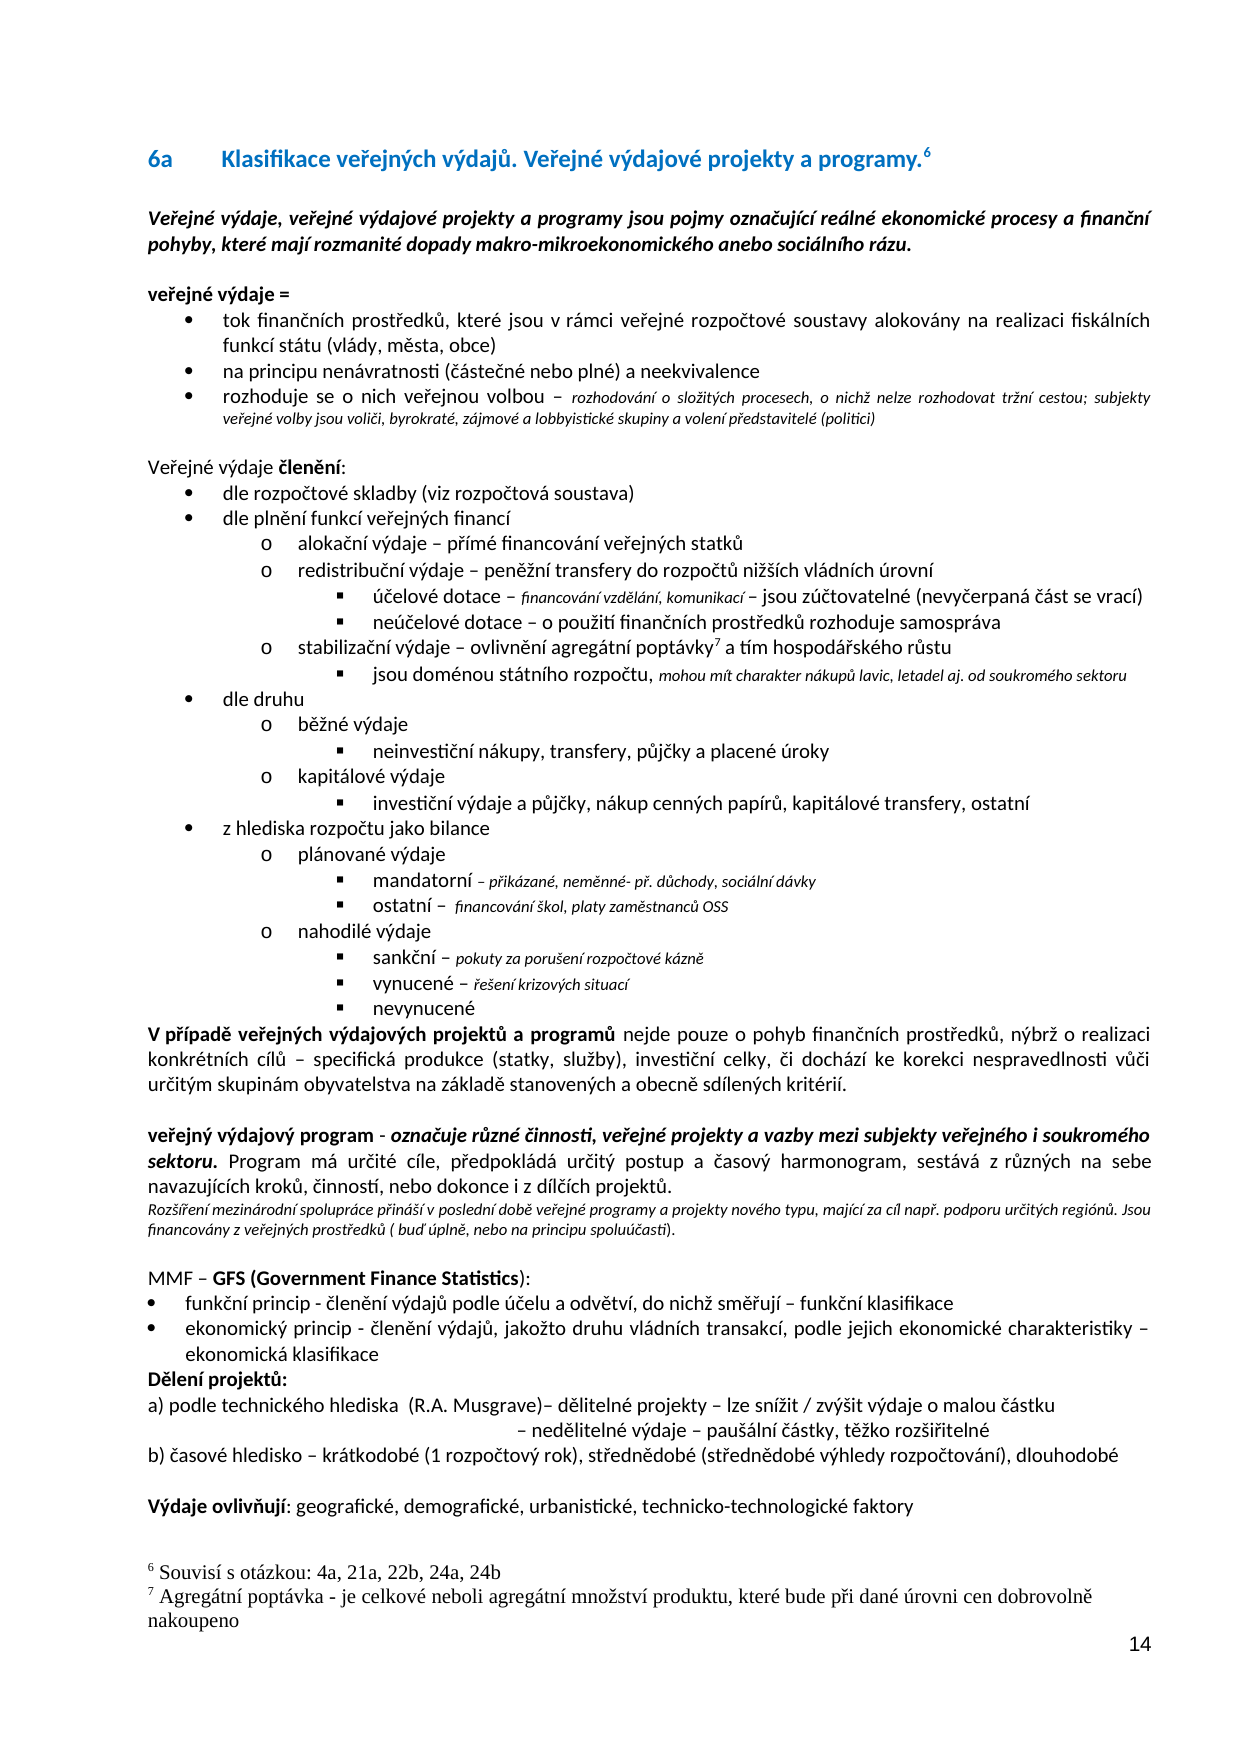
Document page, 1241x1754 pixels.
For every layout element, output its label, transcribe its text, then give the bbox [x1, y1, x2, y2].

list dle druhu [185, 686, 1152, 712]
list vynucené – řešení krizových situací [335, 970, 1152, 995]
list rozhoduje se o nich veřejnou volbou – rozhodování o složitých procesech, o nichž nelze rozhodovat tržní cestou; subjekty veřejné volby jsou voliči, byrokraté, zájmové a lobbyistické skupiny a volení představitelé (politici) [185, 383, 1152, 429]
list nevynucené [335, 995, 1152, 1021]
list redistribuční výdaje – peněžní transfery do rozpočtů nižších vládních úrovní [260, 557, 1152, 583]
list kapitálové výdaje [260, 763, 1152, 790]
list dle plnění funkcí veřejných financí [185, 505, 1152, 531]
text Veřejné výdaje členění: [148, 454, 1152, 480]
list funkční princip - členění výdajů podle účelu a odvětví, do nichž směřují – funkční klasifikace [148, 1290, 1152, 1316]
text MMF – GFS (Government Finance Statistics): [148, 1265, 1152, 1290]
list jsou doménou státního rozpočtu, mohou mít charakter nákupů lavic, letadel aj. od soukromého sektoru [335, 661, 1152, 686]
list tok finančních prostředků, které jsou v rámci veřejné rozpočtové soustavy alokovány na realizaci fiskálních funkcí státu (vlády, města, obce) [185, 307, 1152, 358]
list sankční – pokuty za porušení rozpočtové kázně [335, 944, 1152, 970]
list investiční výdaje a půjčky, nákup cenných papírů, kapitálové transfery, ostatní [335, 790, 1152, 815]
text b) časové hledisko – krátkodobé (1 rozpočtový rok), střednědobé (střednědobé výhledy rozpočtování), dlouhodobé [148, 1443, 1152, 1468]
list nahodilé výdaje [260, 918, 1152, 944]
list ekonomický princip - členění výdajů, jakožto druhu vládních transakcí, podle jejich ekonomické charakteristiky – ekonomická klasifikace [148, 1316, 1152, 1366]
text Rozšíření mezinárodní spolupráce přináší v poslední době veřejné programy a projekty nového typu, mající za cíl např. podporu určitých regiónů. Jsou financovány z veřejných prostředků ( buď úplně, nebo na principu spoluúčasti). [148, 1199, 1152, 1239]
list z hlediska rozpočtu jako bilance [185, 815, 1152, 841]
list plánované výdaje [260, 841, 1152, 867]
list mandatorní – přikázané, neměnné- př. důchody, sociální dávky [335, 867, 1152, 893]
text veřejný výdajový program - označuje různé činnosti, veřejné projekty a vazby mezi subjekty veřejného i soukromého sektoru. Program má určité cíle, předpokládá určitý postup a časový harmonogram, sestává z různých na sebe navazujících kroků, činností, nebo dokonce i z dílčích projektů. [148, 1122, 1152, 1199]
text V případě veřejných výdajových projektů a programů nejde pouze o pohyb finančních prostředků, nýbrž o realizaci konkrétních cílů – specifická produkce (statky, služby), investiční celky, či dochází ke korekci nespravedlnosti vůči určitým skupinám obyvatelstva na základě stanovených a obecně sdílených kritérií. [148, 1021, 1152, 1097]
list neinvestiční nákupy, transfery, půjčky a placené úroky [335, 738, 1152, 763]
list stabilizační výdaje – ovlivnění agregátní poptávky a tím hospodářského růstu [260, 634, 1152, 661]
list na principu nenávratnosti (částečné nebo plné) a neekvivalence [185, 358, 1152, 383]
list běžné výdaje [260, 712, 1152, 738]
subtitle 6a Klasifikace veřejných výdajů. Veřejné výdajové projekty a programy. [148, 143, 1152, 174]
text – nedělitelné výdaje – paušální částky, těžko rozšiřitelné [148, 1417, 1152, 1443]
list účelové dotace – financování vzdělání, komunikací – jsou zúčtovatelné (nevyčerpaná část se vrací) [335, 583, 1152, 609]
text a) podle technického hlediska (R.A. Musgrave)– dělitelné projekty – lze snížit / zvýšit výdaje o malou částku [148, 1392, 1152, 1417]
text Výdaje ovlivňují: geografické, demografické, urbanistické, technicko-technologické faktory [148, 1493, 1152, 1519]
list alokační výdaje – přímé financování veřejných statků [260, 531, 1152, 557]
list dle rozpočtové skladby (viz rozpočtová soustava) [185, 480, 1152, 505]
text veřejné výdaje = [148, 282, 1152, 307]
list neúčelové dotace – o použití finančních prostředků rozhoduje samospráva [335, 609, 1152, 634]
text Dělení projektů: [148, 1366, 1152, 1392]
text Veřejné výdaje, veřejné výdajové projekty a programy jsou pojmy označující reálné ekonomické procesy a finanční pohyby, které mají rozmanité dopady makro-mikroekonomického anebo sociálního rázu. [148, 205, 1152, 256]
list ostatní – financování škol, platy zaměstnanců OSS [335, 893, 1152, 918]
